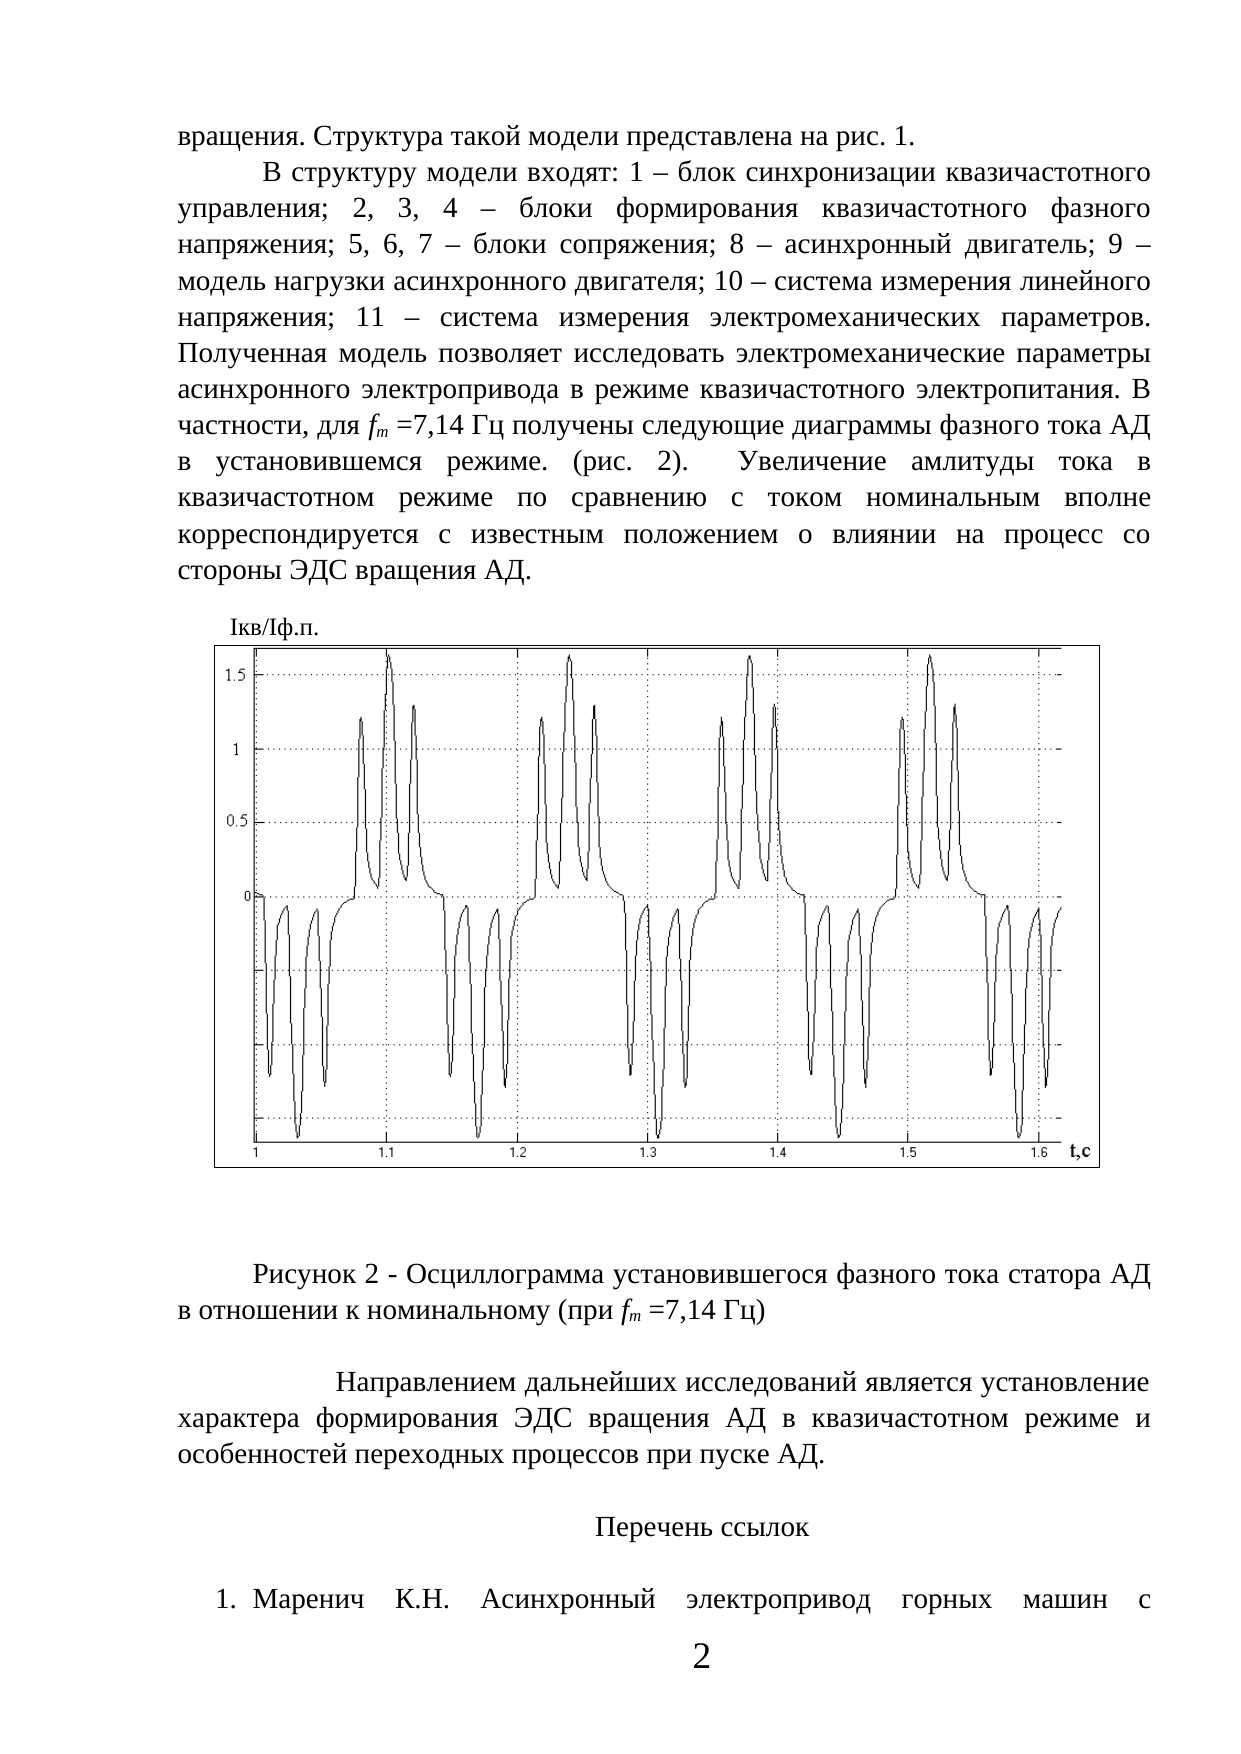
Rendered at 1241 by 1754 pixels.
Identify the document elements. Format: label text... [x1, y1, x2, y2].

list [177, 1581, 1152, 1615]
text В структуру модели входят: 1 – блок синхронизации квазичастотного управления; 2, 3, 4 – блоки формирования квазичастотного фазного напряжения; 5, 6, 7 – блоки сопряжения; 8 – асинхронный двигатель; 9 – модель нагрузки асинхронного двигателя; 10 – система измерения линейного напряжения; 11 – система измерения электромеханических параметров. Полученная модель позволяет исследовать электромеханические параметры асинхронного электропривода в режиме квазичастотного электропитания. В частности, для fm =7,14 Гц получены следующие диаграммы фазного тока АД в установившемся режиме. (рис. 2). Увеличение амлитуды тока в квазичастотном режиме по сравнению с током номинальным вполне корреспондируется с известным положением о влиянии на процесс со стороны ЭДС вращения АД. [177, 154, 1152, 585]
picture [215, 646, 1099, 1167]
text Перечень ссылок [177, 1509, 1152, 1542]
text Рисунок 2 - Осциллограмма установившегося фазного тока статора АД в отношении к номинальному (при fm =7,14 Гц) [177, 1256, 1152, 1326]
text Направлением дальнейших исследований является установление характера формирования ЭДС вращения АД в квазичастотном режиме и особенностей переходных процессов при пуске АД. [177, 1364, 1152, 1470]
text Исследованные ранее модели в основном рассматривали воздействие квазичастотного преобразователя на активно-индуктивную нагрузку. Однако, АД оказывает активное влияние на систему в связи с наличием обратного энергетического потока. Практический интерес представляет исследование параметров асинхронного двигателя в режиме квазичастотного электропитания. Поэтому приемлемо рассмотреть модель системы «квазичастотный преобразователь – асинхронный двигатель» с учётом ЭДС вращения. Структура такой модели представлена на рис. 1. [177, 118, 1152, 152]
